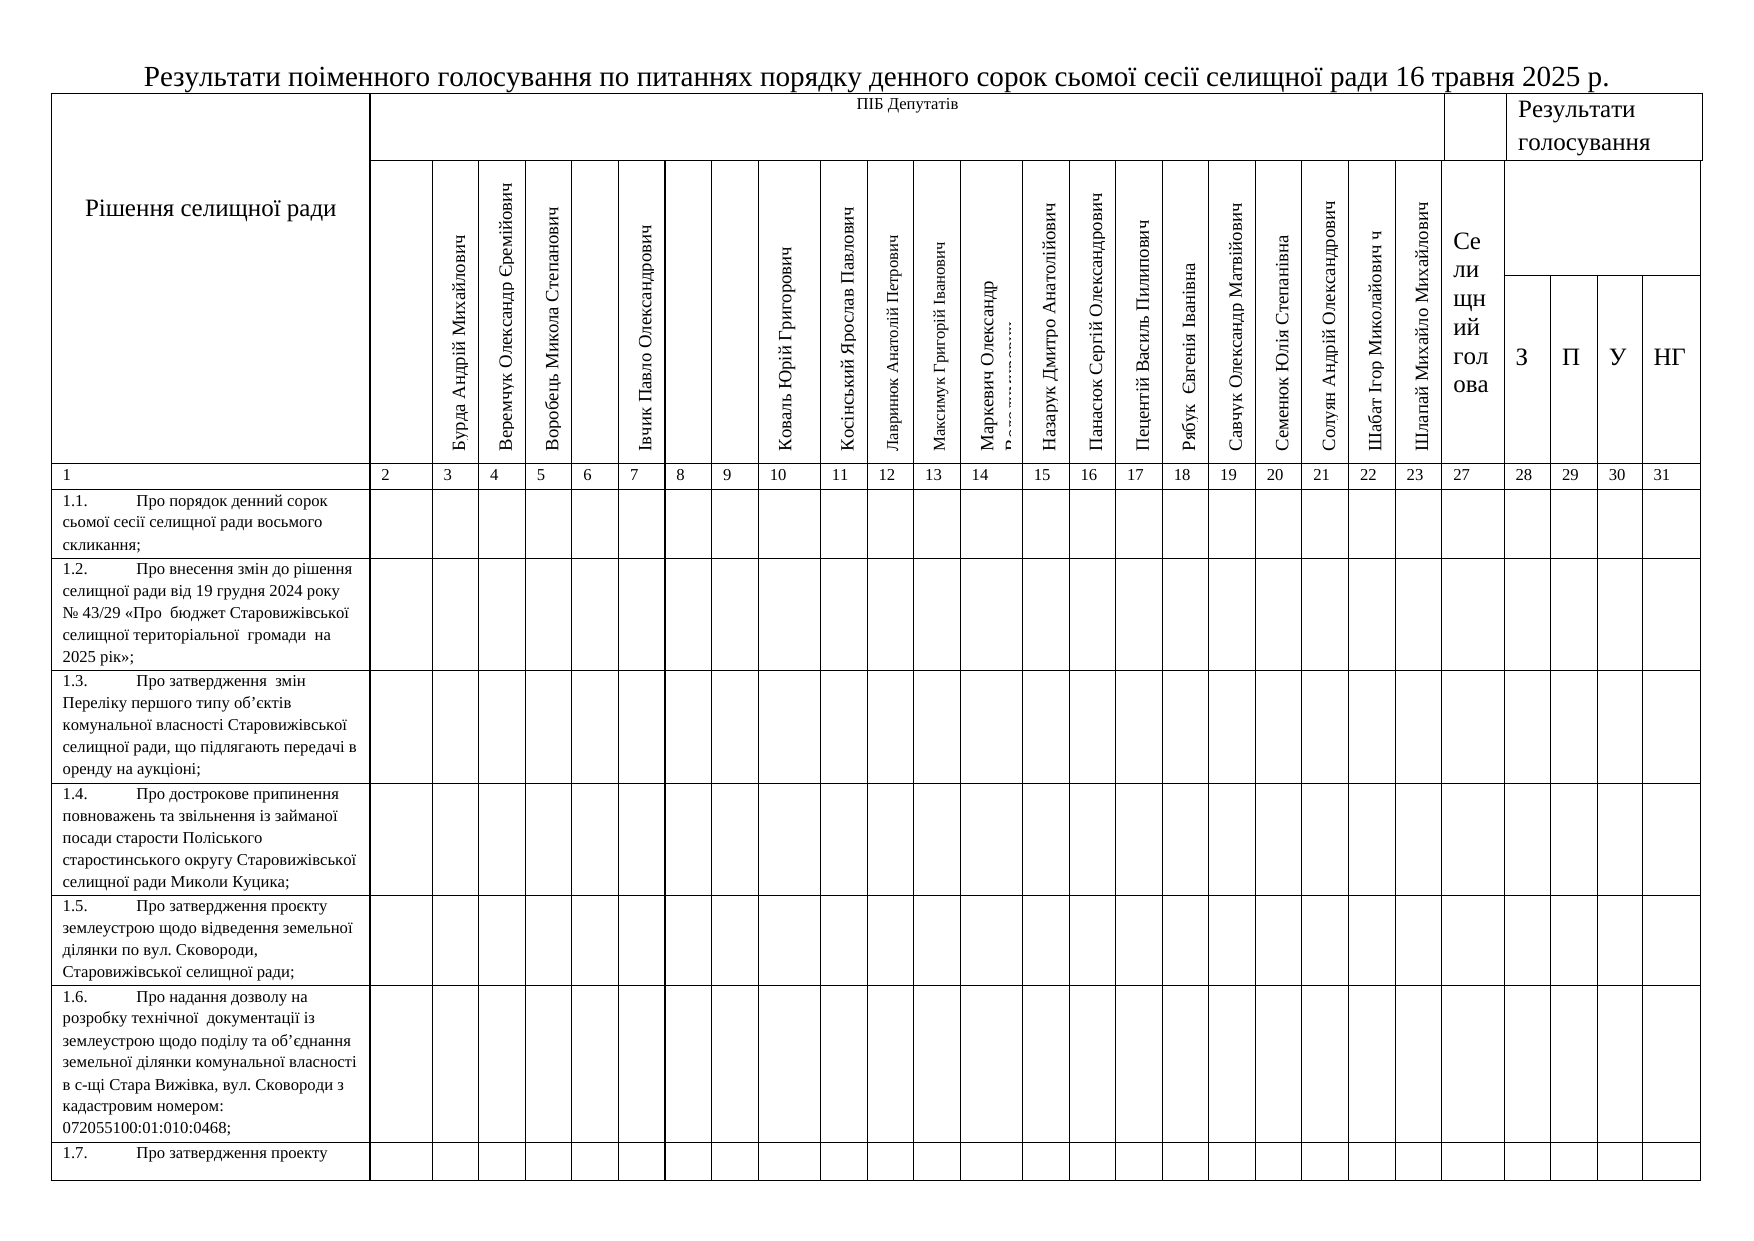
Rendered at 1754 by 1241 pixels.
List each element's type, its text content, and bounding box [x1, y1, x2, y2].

table_cell Маркевич Олександр Володимирович [961, 161, 1022, 463]
table_cell [619, 1143, 664, 1180]
table_cell [1349, 784, 1395, 895]
table_cell [1396, 896, 1441, 985]
table_cell [1643, 986, 1700, 1142]
table_cell [868, 784, 913, 895]
table_cell [914, 1143, 960, 1180]
table_cell [1551, 490, 1597, 558]
table_cell [1302, 986, 1348, 1142]
table_cell [1209, 559, 1255, 670]
table_cell 9 [712, 464, 758, 489]
table_cell [1209, 671, 1255, 782]
table_cell [371, 896, 432, 985]
table_cell 1.2. Про внесення змін до рішення селищної ради від 19 грудня 2024 року № 43/29 «Про бюджет Старовижівської селищної територіальної громади на 2025 рік»; [52, 559, 369, 670]
table_cell [712, 784, 758, 895]
table_cell [572, 559, 618, 670]
table_cell [479, 490, 525, 558]
table_cell Семенюк Юлія Степанівна [1256, 161, 1301, 463]
table_cell [1209, 1143, 1255, 1180]
table_cell Рябук Євгенія Іванівна [1163, 161, 1208, 463]
table_cell [1396, 490, 1441, 558]
table_cell [1116, 896, 1162, 985]
table_cell [1163, 490, 1208, 558]
table_cell [1598, 559, 1642, 670]
table_cell [821, 1143, 867, 1180]
table_cell [821, 784, 867, 895]
table_cell [526, 896, 571, 985]
table_cell [1209, 490, 1255, 558]
table_cell [526, 559, 571, 670]
table_cell 30 [1598, 464, 1642, 489]
table_cell [1302, 490, 1348, 558]
table_cell [1505, 986, 1550, 1142]
table_cell [572, 986, 618, 1142]
table_cell [1070, 986, 1115, 1142]
table_cell [712, 490, 758, 558]
table_cell [961, 784, 1022, 895]
table_cell [526, 671, 571, 782]
table_cell [1163, 784, 1208, 895]
table_cell [712, 559, 758, 670]
table_cell 29 [1551, 464, 1597, 489]
table_cell 17 [1116, 464, 1162, 489]
table_cell [1396, 986, 1441, 1142]
table_cell [961, 490, 1022, 558]
table_cell [371, 671, 432, 782]
table_cell [1163, 671, 1208, 782]
table_cell [1256, 671, 1301, 782]
table_cell 21 [1302, 464, 1348, 489]
table_cell 1.5. Про затвердження проєкту землеустрою щодо відведення земельної ділянки по вул. Сковороди, Старовижівської селищної ради; [52, 896, 369, 985]
table_cell [1551, 671, 1597, 782]
table_cell [1302, 784, 1348, 895]
table_cell [868, 671, 913, 782]
table_cell [433, 1143, 478, 1180]
table_cell 1.3. Про затвердження змін Переліку першого типу об’єктів комунальної власності Старовижівської селищної ради, що підлягають передачі в оренду на аукціоні; [52, 671, 369, 782]
table_cell [821, 896, 867, 985]
table_cell Назарук Дмитро Анатолійович [1023, 161, 1069, 463]
table_cell 14 [961, 464, 1022, 489]
table_cell [1163, 1143, 1208, 1180]
table_cell 4 [479, 464, 525, 489]
table_cell [433, 559, 478, 670]
table_cell [1023, 986, 1069, 1142]
table_cell [619, 559, 664, 670]
table_cell [1209, 784, 1255, 895]
table_cell 20 [1256, 464, 1301, 489]
table_cell [371, 784, 432, 895]
table_cell [1163, 896, 1208, 985]
table_cell [1598, 986, 1642, 1142]
table_cell [1551, 986, 1597, 1142]
table_cell [712, 161, 758, 463]
table_cell З [1505, 276, 1550, 463]
table_cell [914, 671, 960, 782]
table_cell Воробець Микола Степанович [526, 161, 571, 463]
table_cell [1442, 986, 1504, 1142]
table_cell [914, 896, 960, 985]
table_cell [914, 986, 960, 1142]
table_cell [479, 986, 525, 1142]
table_cell [1023, 559, 1069, 670]
table_cell [1070, 784, 1115, 895]
table_cell 5 [526, 464, 571, 489]
table_header ПІБ Депутатів [371, 94, 1444, 160]
table_cell [1396, 784, 1441, 895]
text Результати поіменного голосування по питаннях порядку денного сорок сьомої сесії селищної ради 16 травня 2025 р. [89, 59, 1665, 93]
table_cell [1643, 896, 1700, 985]
table_cell [1256, 559, 1301, 670]
table_cell [1302, 559, 1348, 670]
table_cell [1349, 986, 1395, 1142]
table_cell [914, 490, 960, 558]
table_cell [1442, 671, 1504, 782]
table_cell [1551, 559, 1597, 670]
table_cell 7 [619, 464, 664, 489]
table_cell 6 [572, 464, 618, 489]
table_cell [526, 490, 571, 558]
table_cell [666, 1143, 711, 1180]
table_cell [1396, 559, 1441, 670]
table_cell [666, 986, 711, 1142]
table_cell [572, 1143, 618, 1180]
table_cell Шабат Ігор Миколайович ч [1349, 161, 1395, 463]
table_cell [1116, 986, 1162, 1142]
table_cell [371, 559, 432, 670]
table_cell [1209, 986, 1255, 1142]
table_cell [479, 671, 525, 782]
table_cell [868, 896, 913, 985]
table_cell [1070, 559, 1115, 670]
table_cell [1256, 986, 1301, 1142]
table_cell [666, 490, 711, 558]
table_cell [759, 490, 820, 558]
table_cell [961, 671, 1022, 782]
table_cell 1 [52, 464, 369, 489]
table_cell [619, 986, 664, 1142]
table_cell Пецентій Василь Пилипович [1116, 161, 1162, 463]
table_cell Веремчук Олександр Єремійович [479, 161, 525, 463]
table_cell [479, 1143, 525, 1180]
table_cell [1070, 1143, 1115, 1180]
table_cell [572, 490, 618, 558]
table_cell [759, 986, 820, 1142]
table_cell [619, 490, 664, 558]
table_cell [1256, 784, 1301, 895]
table_cell У [1598, 276, 1642, 463]
table_cell [1505, 896, 1550, 985]
table_cell [1551, 784, 1597, 895]
table_cell [572, 784, 618, 895]
table_cell Савчук Олександр Матвійович [1209, 161, 1255, 463]
table_cell [1349, 896, 1395, 985]
table_cell Косінський Ярослав Павлович [821, 161, 867, 463]
table_cell [1442, 490, 1504, 558]
table_cell [1116, 490, 1162, 558]
table_cell [1505, 671, 1550, 782]
table_cell 19 [1209, 464, 1255, 489]
table_cell [572, 161, 618, 463]
table_cell [712, 671, 758, 782]
table_cell 22 [1349, 464, 1395, 489]
table_cell [1598, 671, 1642, 782]
table_cell [1116, 559, 1162, 670]
table_cell [1442, 559, 1504, 670]
table_cell [1505, 784, 1550, 895]
table_cell [1442, 896, 1504, 985]
table_cell [1551, 1143, 1597, 1180]
table_cell [914, 784, 960, 895]
table_cell [1505, 1143, 1550, 1180]
table_cell Солуян Андрій Олександрович [1302, 161, 1348, 463]
table_cell [619, 784, 664, 895]
table_cell 27 [1442, 464, 1504, 489]
table_cell [1349, 490, 1395, 558]
table_cell [961, 896, 1022, 985]
table_cell [666, 896, 711, 985]
table_cell [1209, 896, 1255, 985]
table_cell 1.1. Про порядок денний сорок сьомої сесії селищної ради восьмого скликання; [52, 490, 369, 558]
table_cell [1116, 784, 1162, 895]
table_cell [712, 896, 758, 985]
table_cell [479, 896, 525, 985]
table_cell [1643, 559, 1700, 670]
table_cell Максимук Григорій Іванович [914, 161, 960, 463]
table_cell [479, 559, 525, 670]
table_cell Панасюк Сергій Олександрович [1070, 161, 1115, 463]
table_cell [1302, 896, 1348, 985]
table_cell [1598, 896, 1642, 985]
table_cell [666, 671, 711, 782]
table_cell [759, 559, 820, 670]
table_cell [961, 559, 1022, 670]
table_cell [1023, 671, 1069, 782]
table_cell [1070, 671, 1115, 782]
table_cell [961, 986, 1022, 1142]
table_cell П [1551, 276, 1597, 463]
table_cell [619, 671, 664, 782]
table_cell [821, 671, 867, 782]
table_cell [1505, 490, 1550, 558]
table_cell [1023, 490, 1069, 558]
table_cell [1116, 671, 1162, 782]
table_cell [759, 1143, 820, 1180]
table_cell [961, 1143, 1022, 1180]
table_cell [433, 490, 478, 558]
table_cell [52, 1143, 369, 1180]
table_cell [572, 671, 618, 782]
table_cell [526, 1143, 571, 1180]
table_cell [1256, 490, 1301, 558]
table_cell [1349, 559, 1395, 670]
table_cell НГ [1643, 276, 1700, 463]
table_cell [371, 490, 432, 558]
table_cell [759, 784, 820, 895]
table_cell Лавринюк Анатолій Петрович [868, 161, 913, 463]
table_cell [433, 784, 478, 895]
table_cell [526, 784, 571, 895]
table_cell 8 [666, 464, 711, 489]
table_cell [1643, 490, 1700, 558]
table_cell 10 [759, 464, 820, 489]
table_cell [1442, 784, 1504, 895]
table_cell [666, 784, 711, 895]
table_cell [1643, 671, 1700, 782]
table_cell [1023, 896, 1069, 985]
table_cell [1643, 1143, 1700, 1180]
table_cell [1396, 1143, 1441, 1180]
table_cell [759, 896, 820, 985]
table_cell [1070, 490, 1115, 558]
table_cell [914, 559, 960, 670]
table_cell [666, 161, 711, 463]
table_cell [1302, 671, 1348, 782]
table_cell [433, 986, 478, 1142]
table_cell [526, 986, 571, 1142]
table_cell 13 [914, 464, 960, 489]
table_cell [1256, 896, 1301, 985]
table_cell [1163, 986, 1208, 1142]
table_cell [666, 559, 711, 670]
table_cell 23 [1396, 464, 1441, 489]
table_cell 12 [868, 464, 913, 489]
table_cell [433, 896, 478, 985]
table_cell [821, 559, 867, 670]
table_cell [712, 986, 758, 1142]
table_cell [1598, 490, 1642, 558]
table_cell [1349, 671, 1395, 782]
table_cell [759, 671, 820, 782]
table_cell [1505, 559, 1550, 670]
table_cell [1598, 1143, 1642, 1180]
table_cell [868, 986, 913, 1142]
table_header Результати голосування [1507, 94, 1702, 160]
table_cell 15 [1023, 464, 1069, 489]
table_cell Івчик Павло Олександрович [619, 161, 664, 463]
table_cell [712, 1143, 758, 1180]
table_cell 1.6. Про надання дозволу на розробку технічної документації із землеустрою щодо поділу та об’єднання земельної ділянки комунальної власності в с-щі Стара Вижівка, вул. Сковороди з кадастровим номером: 072055100:01:010:0468; [52, 986, 369, 1142]
table_cell [572, 896, 618, 985]
table_cell [868, 1143, 913, 1180]
table_header [1445, 94, 1506, 160]
table_cell 16 [1070, 464, 1115, 489]
table_cell Селищний голова [1442, 161, 1504, 463]
table_cell [1442, 1143, 1504, 1180]
table_cell [868, 490, 913, 558]
table_cell [1396, 671, 1441, 782]
table_cell [1070, 896, 1115, 985]
table_cell [1023, 784, 1069, 895]
table_cell [479, 784, 525, 895]
table_cell [1116, 1143, 1162, 1180]
table_cell [1505, 161, 1700, 274]
table_cell [1163, 559, 1208, 670]
table_header Рішення селищної ради [52, 94, 369, 463]
table_cell 31 [1643, 464, 1700, 489]
table_cell 11 [821, 464, 867, 489]
table_cell [1023, 1143, 1069, 1180]
table_cell [371, 986, 432, 1142]
table_cell [1256, 1143, 1301, 1180]
table_cell [1643, 784, 1700, 895]
table_cell Шлапай Михайло Михайлович [1396, 161, 1441, 463]
table_cell [1551, 896, 1597, 985]
table_cell [821, 986, 867, 1142]
table_cell 2 [371, 464, 432, 489]
table_cell 3 [433, 464, 478, 489]
table_cell Коваль Юрій Григорович [759, 161, 820, 463]
table_cell Бурда Андрій Михайлович [433, 161, 478, 463]
table_cell [1349, 1143, 1395, 1180]
table_cell [371, 1143, 432, 1180]
table_cell [1598, 784, 1642, 895]
table_cell [868, 559, 913, 670]
table_cell 28 [1505, 464, 1550, 489]
table_cell [433, 671, 478, 782]
table_cell 1.4. Про дострокове припинення повноважень та звільнення із займаної посади старости Поліського старостинського округу Старовижівської селищної ради Миколи Куцика; [52, 784, 369, 895]
table_cell 18 [1163, 464, 1208, 489]
table_cell [821, 490, 867, 558]
table_cell [619, 896, 664, 985]
table_cell [1302, 1143, 1348, 1180]
table_cell [371, 161, 432, 463]
